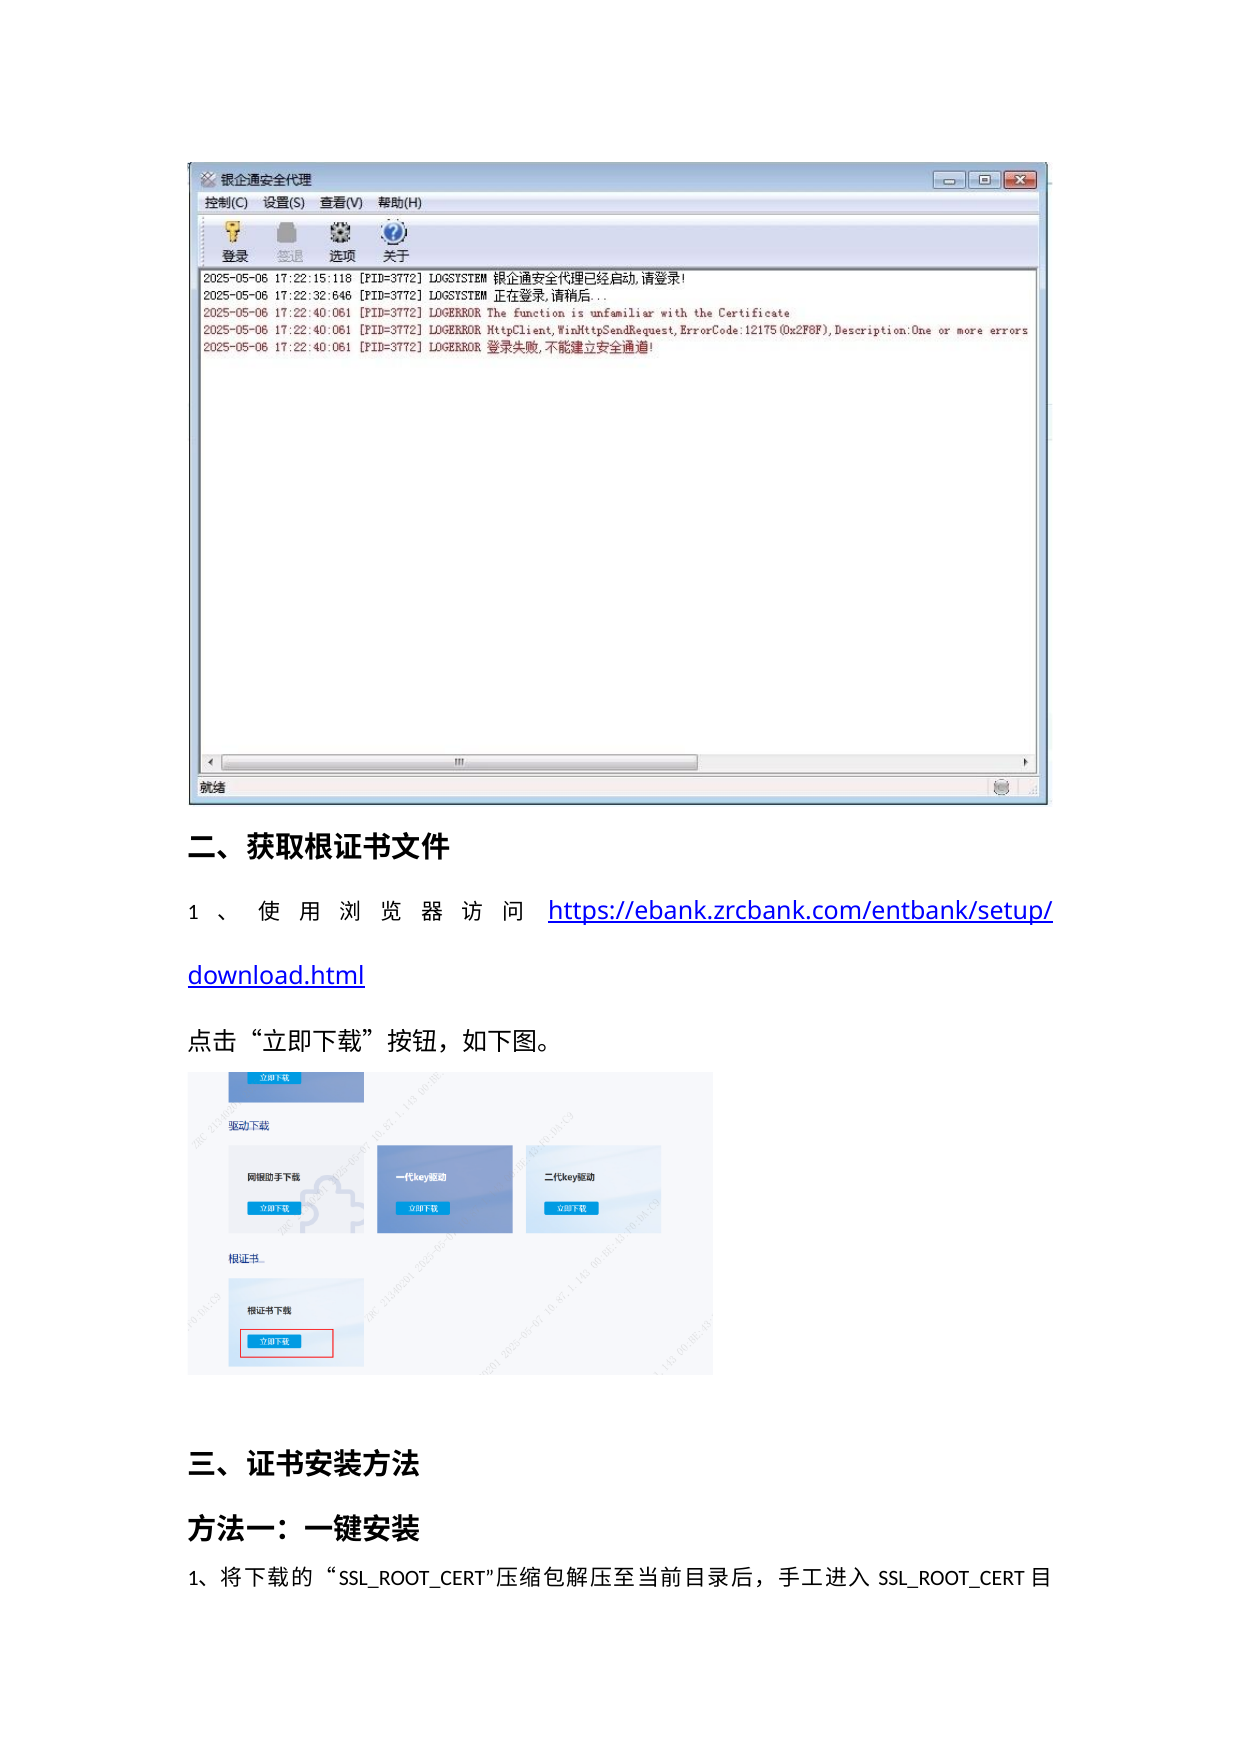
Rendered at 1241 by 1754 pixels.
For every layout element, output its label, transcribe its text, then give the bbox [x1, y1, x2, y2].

list 1、使用浏览器访问https://ebank.zrcbank.com/entbank/setup/download.html [187, 877, 1053, 1007]
picture [187, 162, 1053, 807]
list 获取根证书文件 [187, 812, 1053, 877]
list 方法一：一键安装 [187, 1494, 1053, 1559]
picture [187, 1072, 713, 1375]
list 点击“立即下载”按钮，如下图。 [187, 1007, 1053, 1072]
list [187, 1559, 1053, 1592]
list 证书安装方法 [187, 1429, 1053, 1494]
